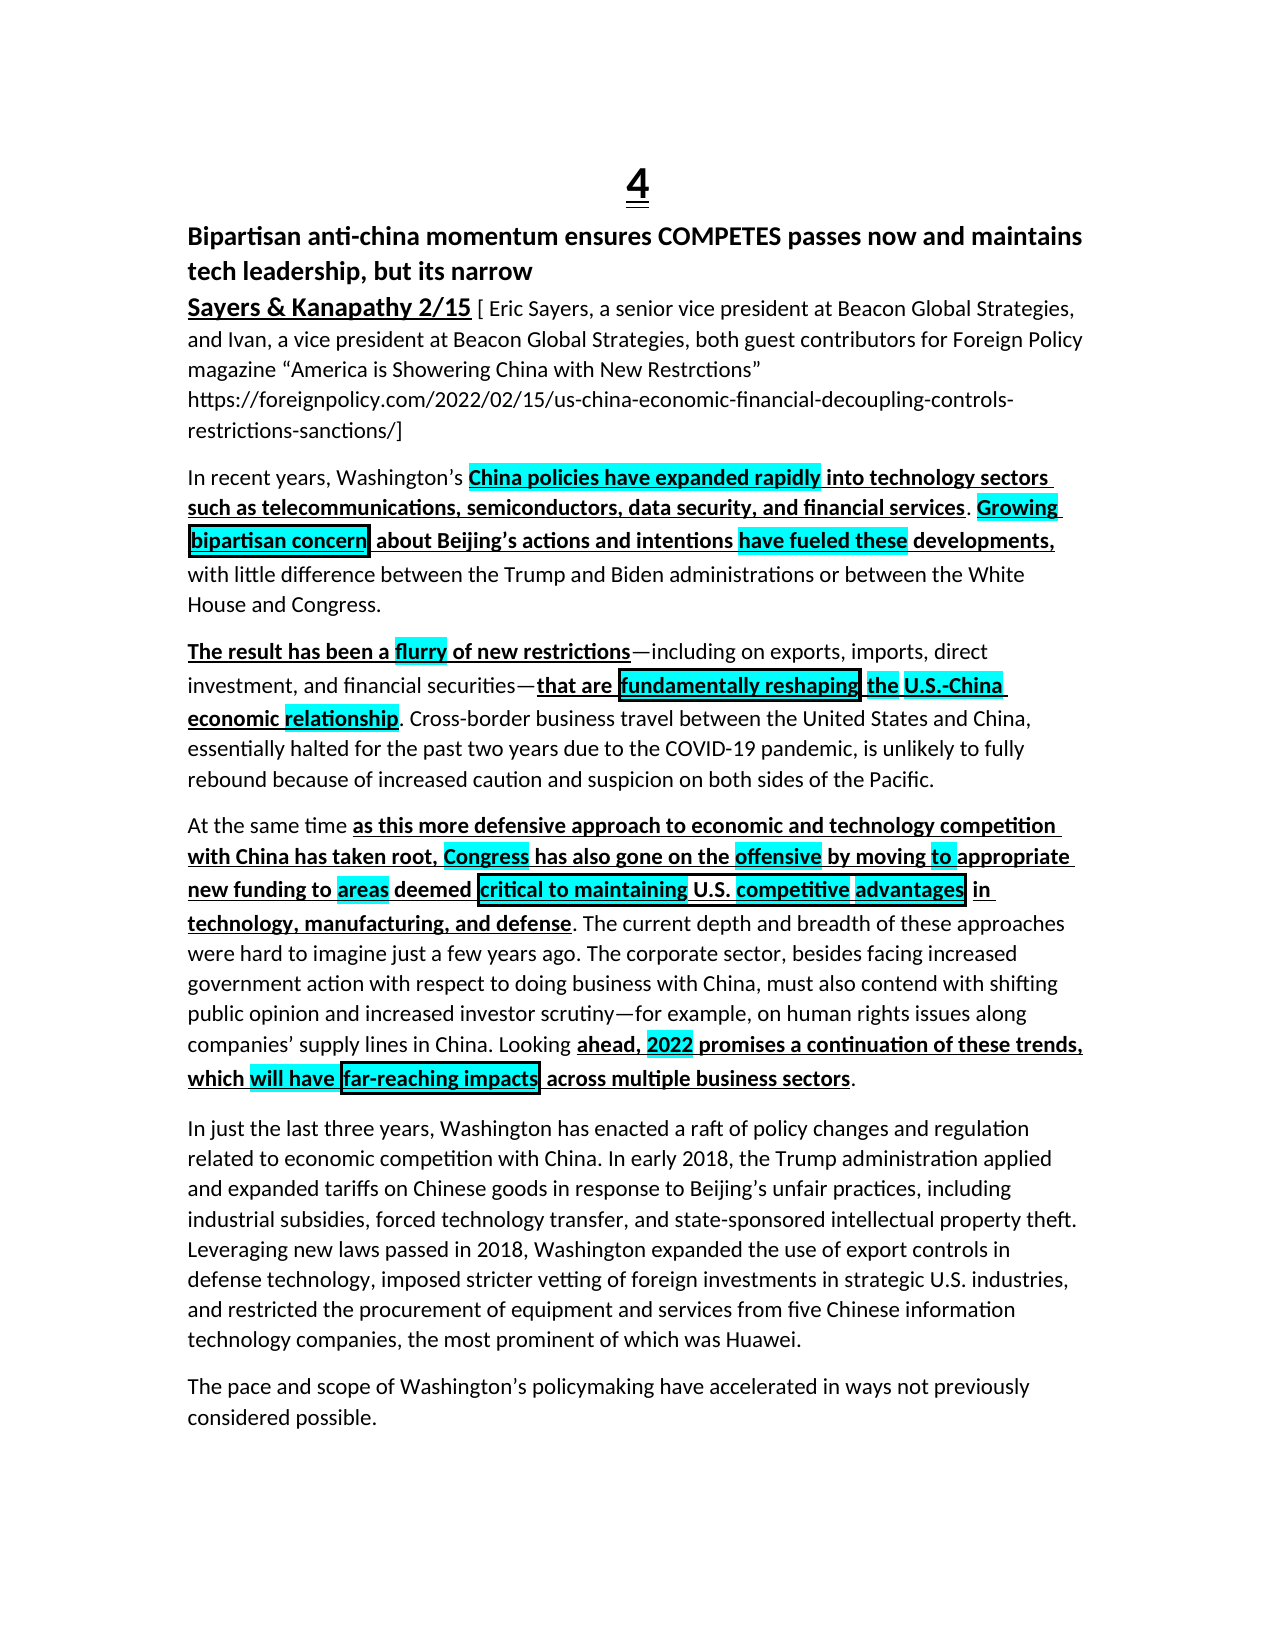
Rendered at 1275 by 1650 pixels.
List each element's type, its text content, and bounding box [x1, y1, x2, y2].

subtitle Bipartisan anti-china momentum ensures COMPETES passes now and maintains tech leadership, but its narrow [187, 219, 1087, 287]
text The pace and scope of Washington’s policymaking have accelerated in ways not previously considered possible. [187, 1372, 1087, 1431]
text In just the last three years, Washington has enacted a raft of policy changes and regulation related to economic competition with China. In early 2018, the Trump administration applied and expanded tariffs on Chinese goods in response to Beijing’s unfair practices, including industrial subsidies, forced technology transfer, and state-sponsored intellectual property theft. Leveraging new laws passed in 2018, Washington expanded the use of export controls in defense technology, imposed stricter vetting of foreign investments in strategic U.S. industries, and restricted the procurement of equipment and services from five Chinese information technology companies, the most prominent of which was Huawei. [187, 1114, 1087, 1354]
text Sayers & Kanapathy 2/15 [ Eric Sayers, a senior vice president at Beacon Global Strategies, and Ivan, a vice president at Beacon Global Strategies, both guest contributors for Foreign Policy magazine “America is Showering China with New Restrctions” https://foreignpolicy.com/2022/02/15/us-china-economic-financial-decoupling-controls-restrictions-sanctions/] [187, 290, 1087, 444]
text At the same time as this more defensive approach to economic and technology competition with China has taken root, Congress has also gone on the offensive by moving to appropriate new funding to areas deemed critical to maintaining U.S. competitive advantages in technology, manufacturing, and defense. The current depth and breadth of these approaches were hard to imagine just a few years ago. The corporate sector, besides facing increased government action with respect to doing business with China, must also contend with shifting public opinion and increased investor scrutiny—for example, on human rights issues along companies’ supply lines in China. Looking ahead, 2022 promises a continuation of these trends, which will have far-reaching impacts across multiple business sectors. [187, 812, 1087, 1095]
text In recent years, Washington’s China policies have expanded rapidly into technology sectors such as telecommunications, semiconductors, data security, and financial services. Growing bipartisan concern about Beijing’s actions and intentions have fueled these developments, with little difference between the Trump and Biden administrations or between the White House and Congress. [187, 463, 1087, 618]
subtitle 4 [187, 154, 1087, 210]
text The result has been a flurry of new restrictions—including on exports, imports, direct investment, and financial securities—that are fundamentally reshaping the U.S.-China economic relationship. Cross-border business travel between the United States and China, essentially halted for the past two years due to the COVID-19 pandemic, is unlikely to fully rebound because of increased caution and suspicion on both sides of the Pacific. [187, 637, 1087, 793]
